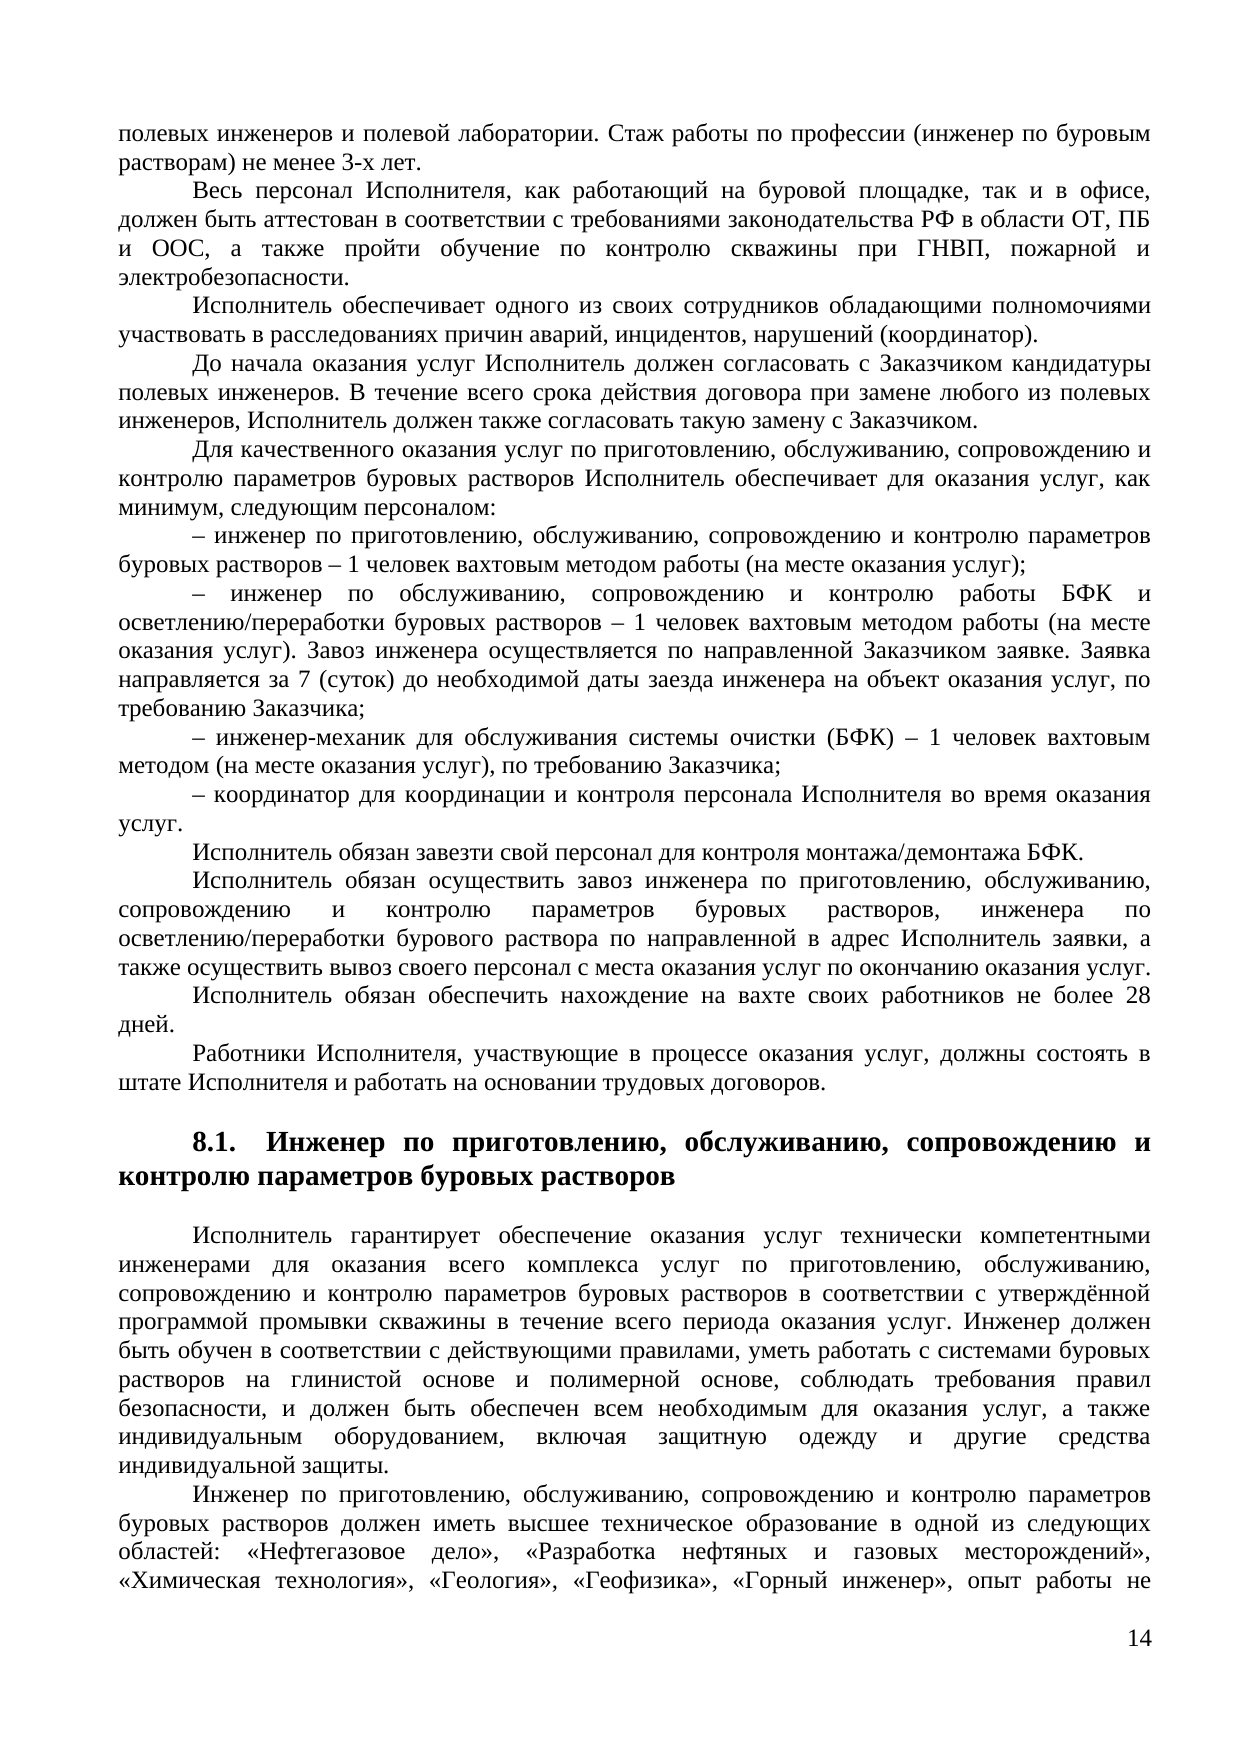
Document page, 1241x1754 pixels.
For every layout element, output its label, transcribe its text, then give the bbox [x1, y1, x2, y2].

subtitle Инженер по приготовлению, обслуживанию, сопровождению и контролю параметров буровых растворов [118, 1124, 1152, 1191]
text Исполнитель обязан завезти свой персонал для контроля монтажа/демонтажа БФК. [118, 837, 1152, 866]
text Для качественного оказания услуг по приготовлению, обслуживанию, сопровождению и контролю параметров буровых растворов Исполнитель обеспечивает для оказания услуг, как минимум, следующим персоналом: [118, 434, 1152, 521]
text Исполнитель обязан осуществить завоз инженера по приготовлению, обслуживанию, сопровождению и контролю параметров буровых растворов, инженера по осветлению/переработки бурового раствора по направленной в адрес Исполнитель заявки, а также осуществить вывоз своего персонал с места оказания услуг по окончанию оказания услуг. [118, 866, 1152, 981]
text Весь персонал Исполнителя, как работающий на буровой площадке, так и в офисе, должен быть аттестован в соответствии с требованиями законодательства РФ в области ОТ, ПБ и ООС, а также пройти обучение по контролю скважины при ГНВП, пожарной и электробезопасности. [118, 176, 1152, 291]
text Исполнитель обязан обеспечить нахождение на вахте своих работников не более 28 дней. [118, 981, 1152, 1038]
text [118, 118, 1152, 176]
text До начала оказания услуг Исполнитель должен согласовать с Заказчиком кандидатуры полевых инженеров. В течение всего срока действия договора при замене любого из полевых инженеров, Исполнитель должен также согласовать такую замену с Заказчиком. [118, 348, 1152, 434]
text – инженер по обслуживанию, сопровождению и контролю работы БФК и осветлению/переработки буровых растворов – 1 человек вахтовым методом работы (на месте оказания услуг). Завоз инженера осуществляется по направленной Заказчиком заявке. Заявка направляется за 7 (суток) до необходимой даты заезда инженера на объект оказания услуг, по требованию Заказчика; [118, 578, 1152, 722]
text Работники Исполнителя, участвующие в процессе оказания услуг, должны состоять в штате Исполнителя и работать на основании трудовых договоров. [118, 1038, 1152, 1096]
text Исполнитель обеспечивает одного из своих сотрудников обладающими полномочиями участвовать в расследованиях причин аварий, инцидентов, нарушений (координатор). [118, 291, 1152, 348]
text – координатор для координации и контроля персонала Исполнителя во время оказания услуг. [118, 779, 1152, 837]
text – инженер-механик для обслуживания системы очистки (БФК) – 1 человек вахтовым методом (на месте оказания услуг), по требованию Заказчика; [118, 722, 1152, 779]
text Исполнитель гарантирует обеспечение оказания услуг технически компетентными инженерами для оказания всего комплекса услуг по приготовлению, обслуживанию, сопровождению и контролю параметров буровых растворов в соответствии с утверждённой программой промывки скважины в течение всего периода оказания услуг. Инженер должен быть обучен в соответствии с действующими правилами, уметь работать с системами буровых растворов на глинистой основе и полимерной основе, соблюдать требования правил безопасности, и должен быть обеспечен всем необходимым для оказания услуг, а также индивидуальным оборудованием, включая защитную одежду и другие средства индивидуальной защиты. [118, 1220, 1152, 1479]
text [118, 1479, 1152, 1594]
text – инженер по приготовлению, обслуживанию, сопровождению и контролю параметров буровых растворов – 1 человек вахтовым методом работы (на месте оказания услуг); [118, 521, 1152, 578]
